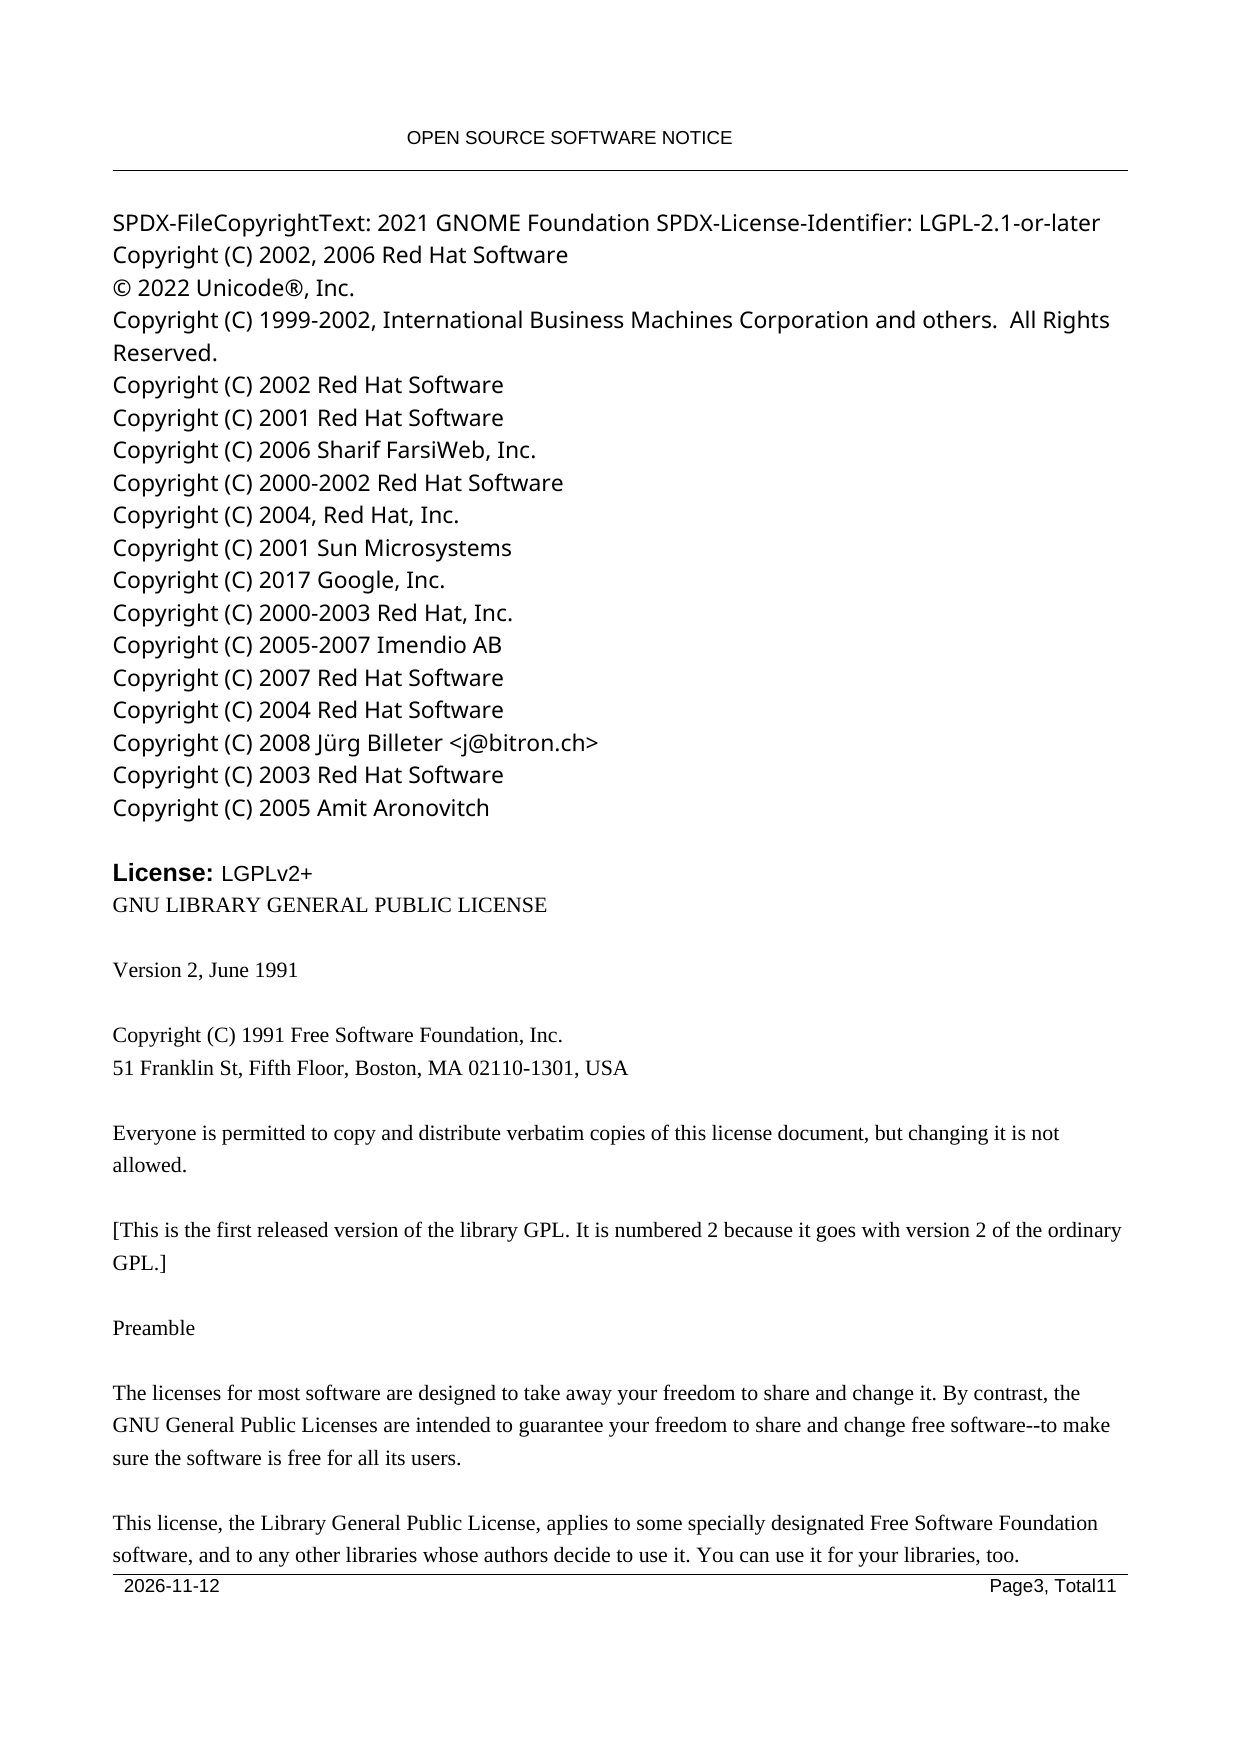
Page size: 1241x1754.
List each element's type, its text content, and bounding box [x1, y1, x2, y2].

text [112, 206, 1128, 856]
text License: LGPLv2+ [112, 856, 1128, 889]
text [112, 889, 1128, 1571]
